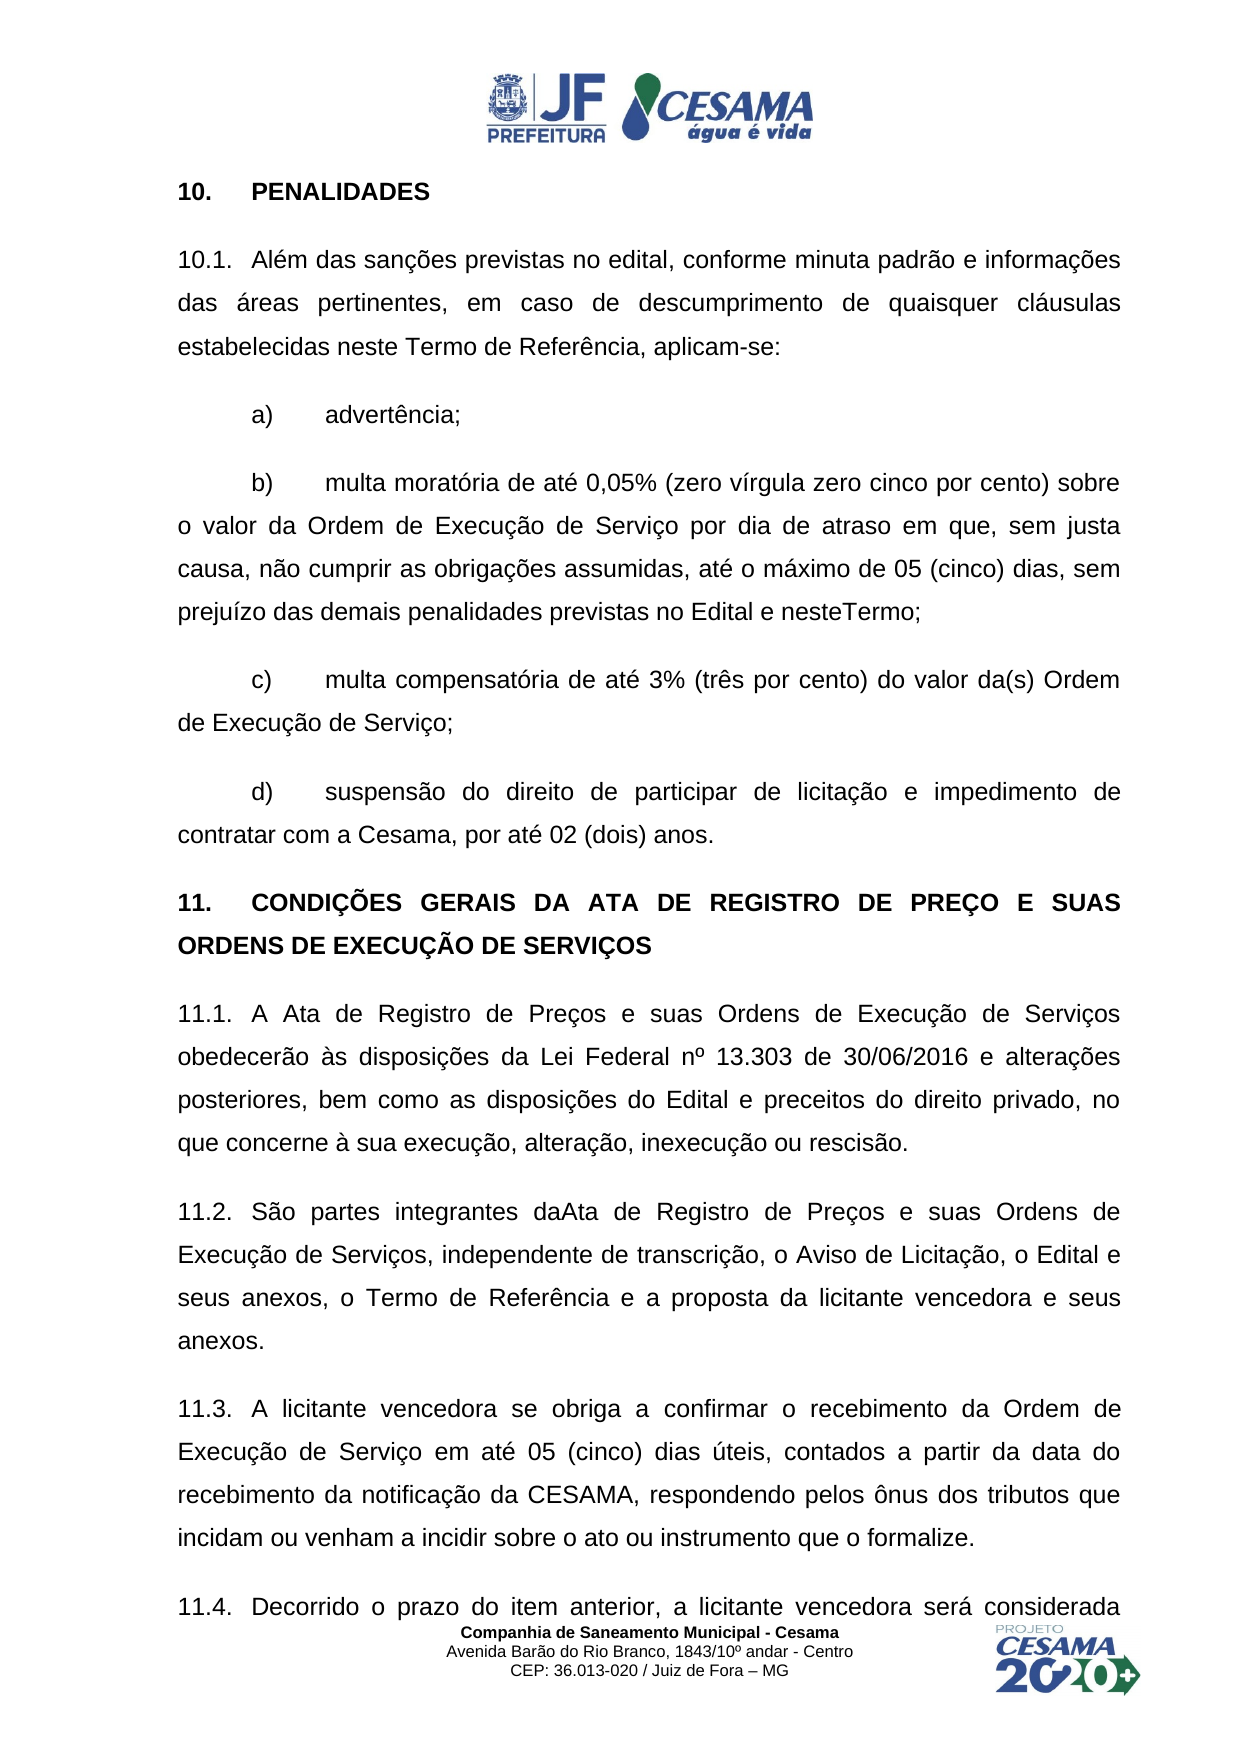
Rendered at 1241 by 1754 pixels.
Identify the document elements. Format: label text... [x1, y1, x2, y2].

list A licitante vencedora se obriga a confirmar o recebimento da Ordem de Execução de Serviço em até 05 (cinco) dias úteis, contados a partir da data do recebimento da notificação da CESAMA, respondendo pelos ônus dos tributos que incidam ou venham a incidir sobre o ato ou instrumento que o formalize. [177, 1394, 1122, 1552]
list CONDIÇÕES GERAIS DA ATA DE REGISTRO DE PREÇO E SUAS ORDENS DE EXECUÇÃO DE SERVIÇOS [177, 888, 1122, 960]
list A Ata de Registro de Preços e suas Ordens de Execução de Serviços obedecerão às disposições da Lei Federal nº 13.303 de 30/06/2016 e alterações posteriores, bem como as disposições do Edital e preceitos do direito privado, no que concerne à sua execução, alteração, inexecução ou rescisão. [177, 999, 1122, 1157]
list PENALIDADES [177, 177, 1122, 206]
picture [995, 1625, 1141, 1696]
text 10.1. Além das sanções previstas no edital, conforme minuta padrão e informações das áreas pertinentes, em caso de descumprimento de quaisquer cláusulas estabelecidas neste Termo de Referência, aplicam-se: [177, 245, 1122, 360]
text a) advertência; [177, 400, 1122, 428]
text c) multa compensatória de até 3% (três por cento) do valor da(s) Ordem de Execução de Serviço; [177, 665, 1122, 737]
list Decorrido o prazo do item anterior, a licitante vencedora será considerada desistente. [177, 1592, 1122, 1620]
text d) suspensão do direito de participar de licitação e impedimento de contratar com a Cesama, por até 02 (dois) anos. [177, 777, 1122, 848]
text b) multa moratória de até 0,05% (zero vírgula zero cinco por cento) sobre o valor da Ordem de Execução de Serviço por dia de atraso em que, sem justa causa, não cumprir as obrigações assumidas, até o máximo de 05 (cinco) dias, sem prejuízo das demais penalidades previstas no Edital e nesteTermo; [177, 468, 1122, 626]
list São partes integrantes daAta de Registro de Preços e suas Ordens de Execução de Serviços, independente de transcrição, o Aviso de Licitação, o Edital e seus anexos, o Termo de Referência e a proposta da licitante vencedora e seus anexos. [177, 1197, 1122, 1355]
picture [486, 73, 813, 143]
